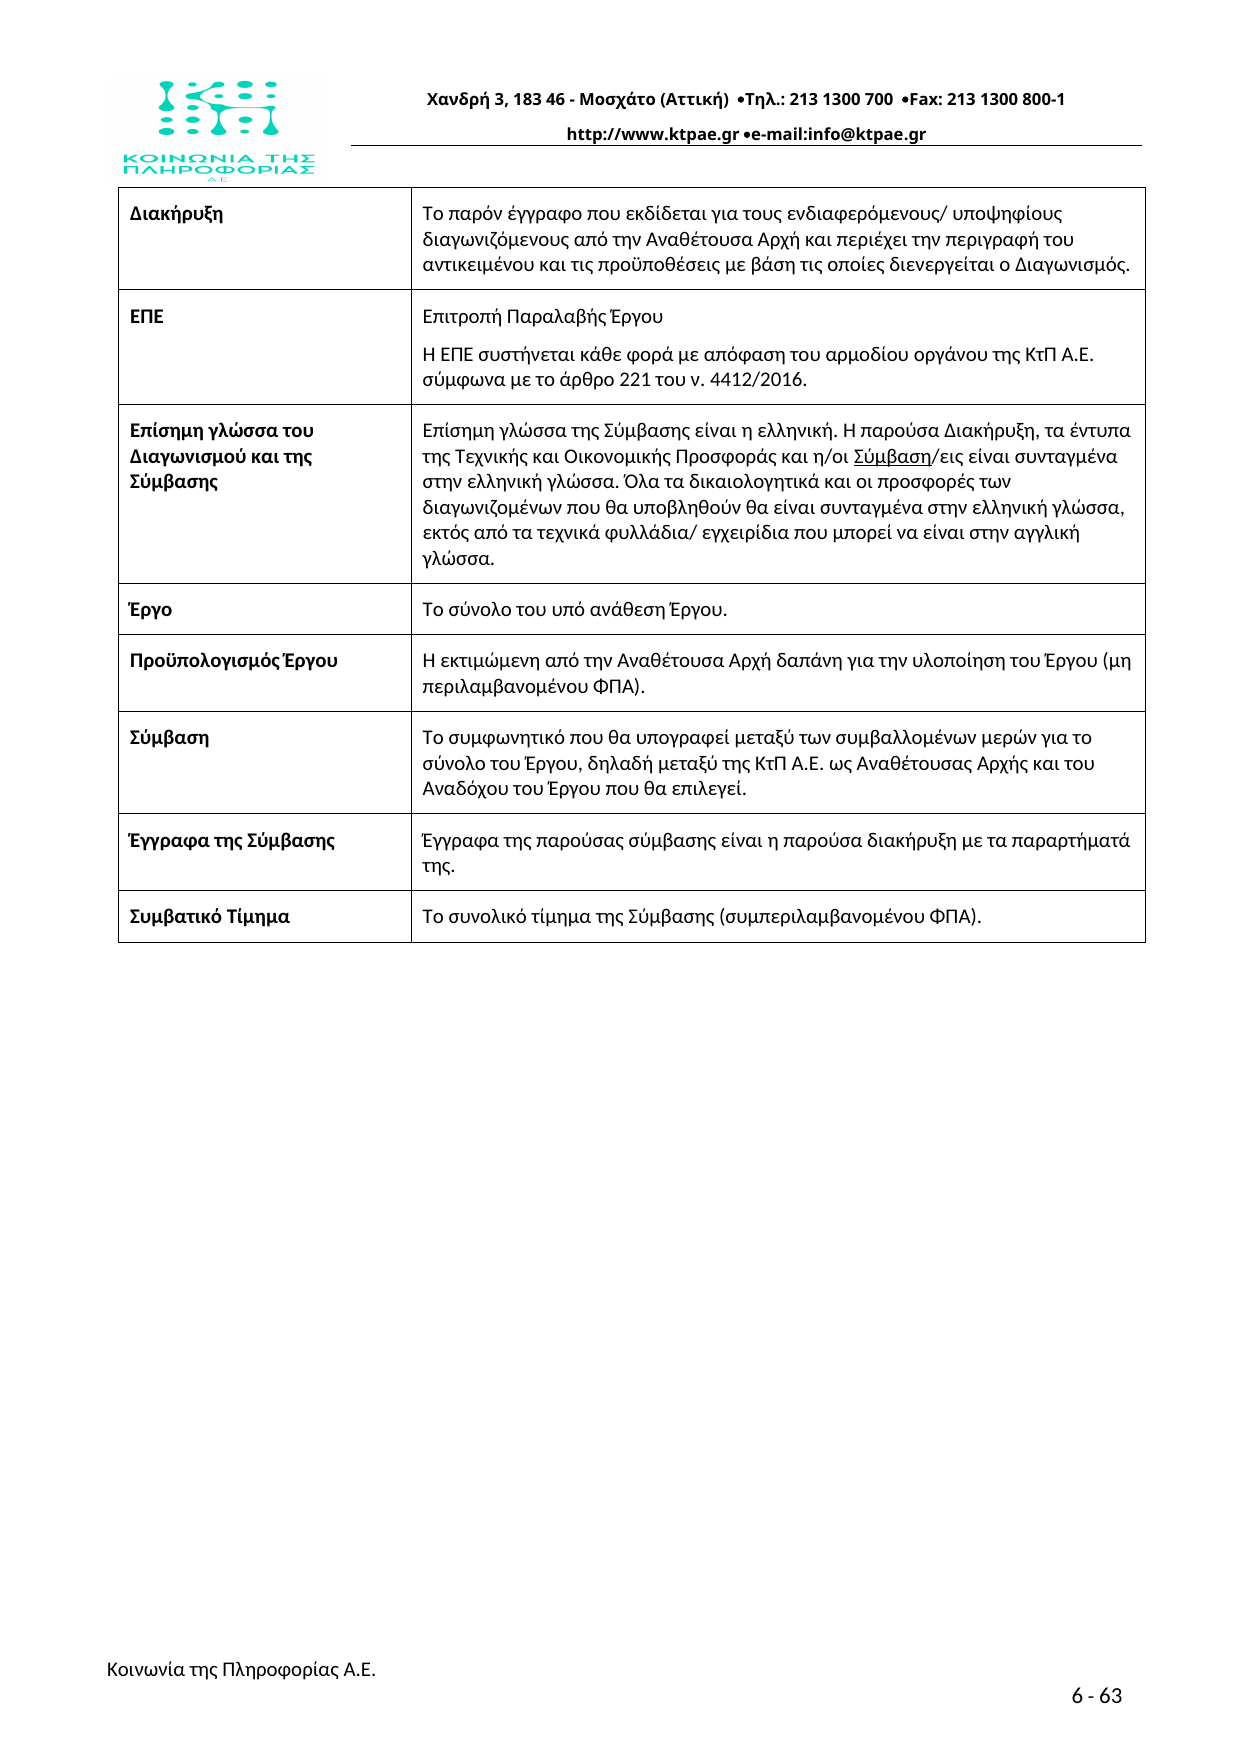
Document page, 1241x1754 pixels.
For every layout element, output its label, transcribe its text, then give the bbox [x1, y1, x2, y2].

table_cell Το παρόν έγγραφο που εκδίδεται για τους ενδιαφερόμενους/ υποψηφίους διαγωνιζόμενους από την Αναθέτουσα Αρχή και περιέχει την περιγραφή του αντικειμένου και τις προϋποθέσεις με βάση τις οποίες διενεργείται ο Διαγωνισμός. [412, 188, 1145, 289]
table_cell Επιτροπή Παραλαβής Έργου Η ΕΠΕ συστήνεται κάθε φορά με απόφαση του αρμοδίου οργάνου της ΚτΠ Α.Ε. σύμφωνα με το άρθρο 221 του ν. 4412/2016. [412, 290, 1145, 404]
table_cell Το συμφωνητικό που θα υπογραφεί μεταξύ των συμβαλλομένων μερών για το σύνολο του Έργου, δηλαδή μεταξύ της ΚτΠ Α.Ε. ως Αναθέτουσας Αρχής και του Αναδόχου του Έργου που θα επιλεγεί. [412, 712, 1145, 813]
table_cell Έργο [119, 584, 411, 634]
table_cell Η εκτιμώμενη από την Αναθέτουσα Αρχή δαπάνη για την υλοποίηση του Έργου (μη περιλαμβανομένου ΦΠΑ). [412, 635, 1145, 711]
table_cell Επίσημη γλώσσα του Διαγωνισμού και της Σύμβασης [119, 405, 411, 583]
table_cell Το συνολικό τίμημα της Σύμβασης (συμπεριλαμβανομένου ΦΠΑ). [412, 891, 1145, 942]
table_cell Το σύνολο του υπό ανάθεση Έργου. [412, 584, 1145, 634]
table_cell ΕΠΕ [119, 290, 411, 404]
table_cell Έγγραφα της παρούσας σύμβασης είναι η παρούσα διακήρυξη με τα παραρτήματά της. [412, 814, 1145, 890]
table_cell Προϋπολογισμός Έργου [119, 635, 411, 711]
table_cell Διακήρυξη [119, 188, 411, 289]
table_cell Έγγραφα της Σύμβασης [119, 814, 411, 890]
picture [107, 75, 328, 186]
table_cell Συμβατικό Τίμημα [119, 891, 411, 942]
table_cell Επίσημη γλώσσα της Σύμβασης είναι η ελληνική. Η παρούσα Διακήρυξη, τα έντυπα της Τεχνικής και Οικονομικής Προσφοράς και η/οι Σύμβαση/εις είναι συνταγμένα στην ελληνική γλώσσα. Όλα τα δικαιολογητικά και οι προσφορές των διαγωνιζομένων που θα υποβληθούν θα είναι συνταγμένα στην ελληνική γλώσσα, εκτός από τα τεχνικά φυλλάδια/ εγχειρίδια που μπορεί να είναι στην αγγλική γλώσσα. [412, 405, 1145, 583]
table_cell Σύμβαση [119, 712, 411, 813]
